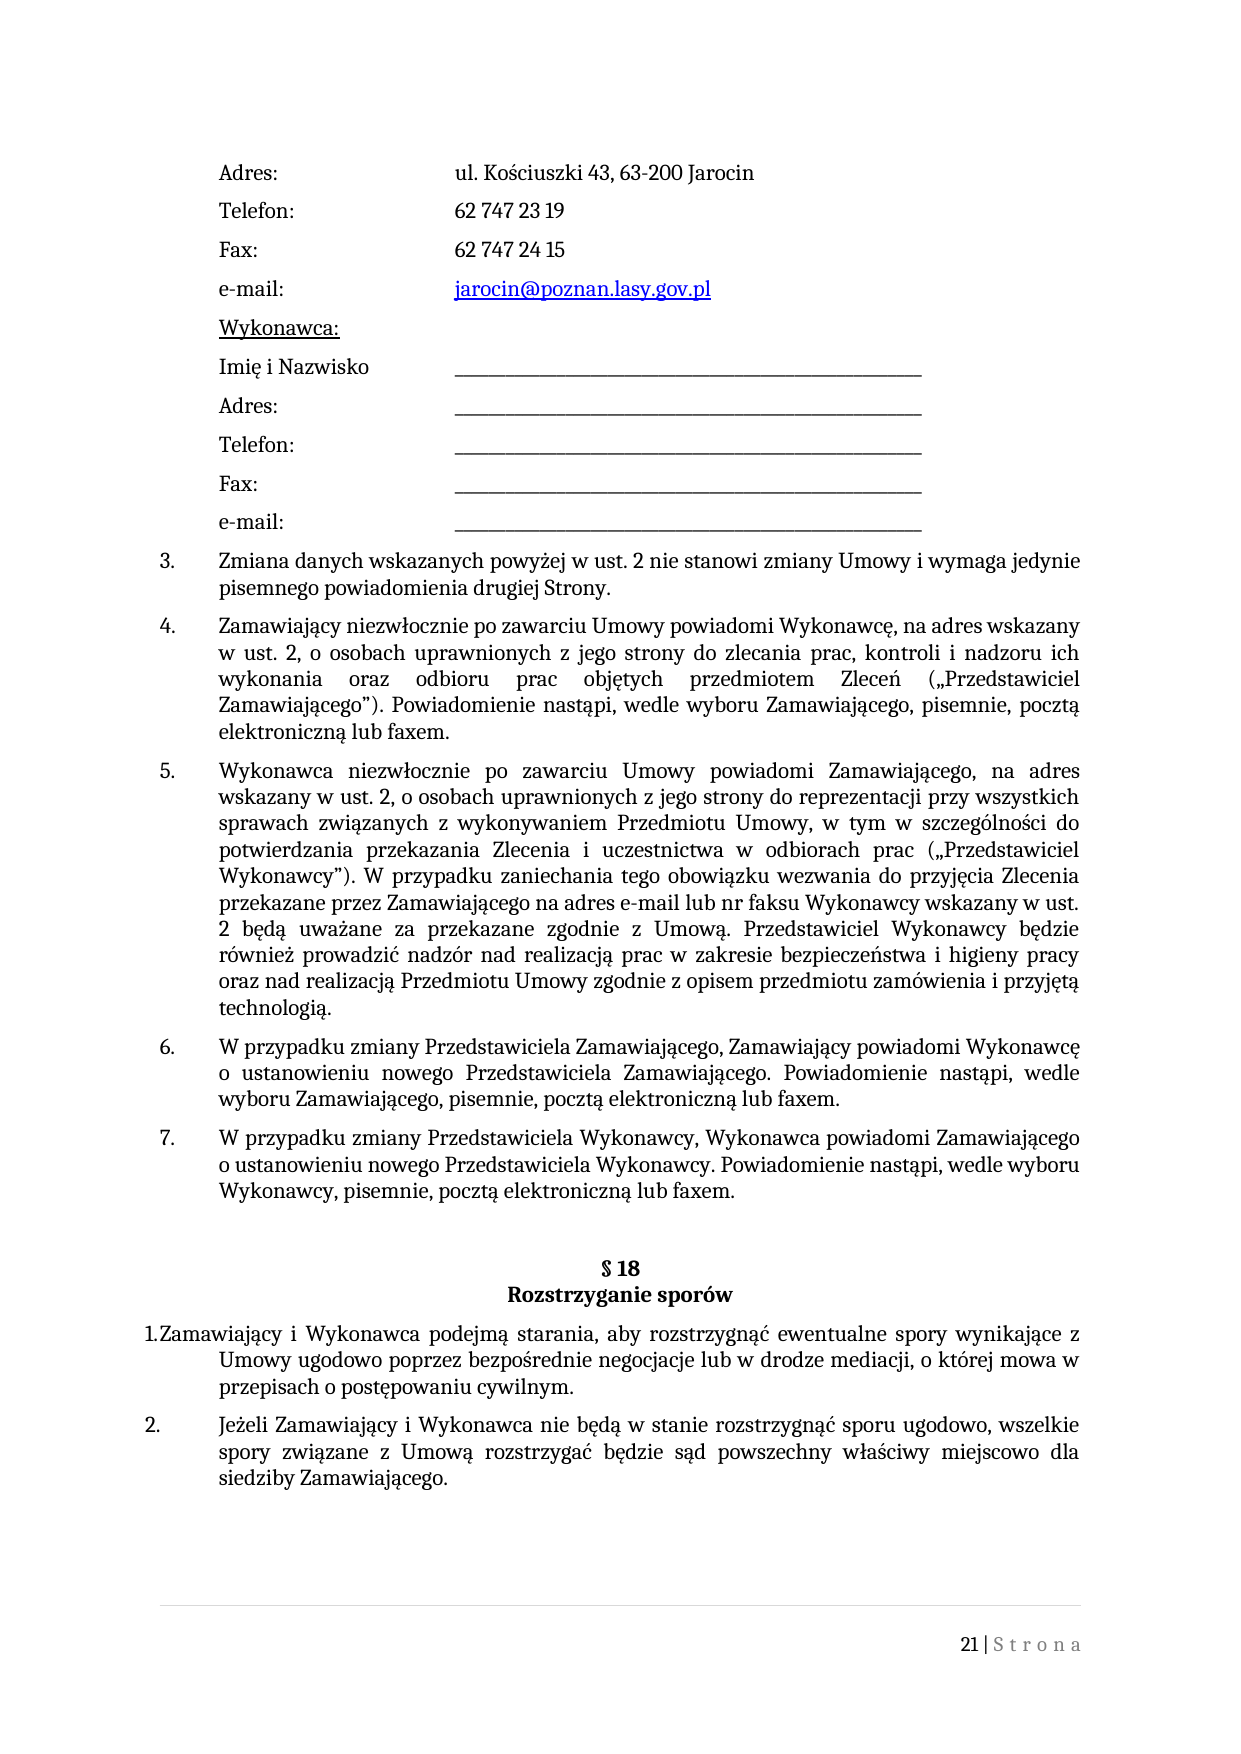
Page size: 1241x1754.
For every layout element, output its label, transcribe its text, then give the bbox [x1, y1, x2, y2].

text Fax: _______________________________________________________ [218, 470, 1081, 497]
text e-mail: _______________________________________________________ [218, 509, 1081, 536]
list Wykonawca niezwłocznie po zawarciu Umowy powiadomi Zamawiającego, na adres wskazany w ust. 2, o osobach uprawnionych z jego strony do reprezentacji przy wszystkich sprawach związanych z wykonywaniem Przedmiotu Umowy, w tym w szczególności do potwierdzania przekazania Zlecenia i uczestnictwa w odbiorach prac („Przedstawiciel Wykonawcy”). W przypadku zaniechania tego obowiązku wezwania do przyjęcia Zlecenia przekazane przez Zamawiającego na adres e-mail lub nr faksu Wykonawcy wskazany w ust. 2 będą uważane za przekazane zgodnie z Umową. Przedstawiciel Wykonawcy będzie również prowadzić nadzór nad realizacją prac w zakresie bezpieczeństwa i higieny pracy oraz nad realizacją Przedmiotu Umowy zgodnie z opisem przedmiotu zamówienia i przyjętą technologią. [159, 757, 1081, 1021]
list Jeżeli Zamawiający i Wykonawca nie będą w stanie rozstrzygnąć sporu ugodowo, wszelkie spory związane z Umową rozstrzygać będzie sąd powszechny właściwy miejscowo dla siedziby Zamawiającego. [145, 1412, 1081, 1491]
list Zamawiający niezwłocznie po zawarciu Umowy powiadomi Wykonawcę, na adres wskazany w ust. 2, o osobach uprawnionych z jego strony do zlecania prac, kontroli i nadzoru ich wykonania oraz odbioru prac objętych przedmiotem Zleceń („Przedstawiciel Zamawiającego”). Powiadomienie nastąpi, wedle wyboru Zamawiającego, pisemnie, pocztą elektroniczną lub faxem. [159, 613, 1081, 745]
text Telefon: _______________________________________________________ [218, 431, 1081, 458]
text Imię i Nazwisko _______________________________________________________ [218, 354, 1081, 380]
list W przypadku zmiany Przedstawiciela Zamawiającego, Zamawiający powiadomi Wykonawcę o ustanowieniu nowego Przedstawiciela Zamawiającego. Powiadomienie nastąpi, wedle wyboru Zamawiającego, pisemnie, pocztą elektroniczną lub faxem. [159, 1033, 1081, 1113]
list Zamawiający i Wykonawca podejmą starania, aby rozstrzygnąć ewentualne spory wynikające z Umowy ugodowo poprzez bezpośrednie negocjacje lub w drodze mediacji, o której mowa w przepisach o postępowaniu cywilnym. [145, 1321, 1081, 1400]
text Wykonawca: [218, 315, 1081, 341]
text e-mail: jarocin@poznan.lasy.gov.pl [218, 276, 1081, 302]
text § 18 Rozstrzyganie sporów [159, 1256, 1081, 1308]
list W przypadku zmiany Przedstawiciela Wykonawcy, Wykonawca powiadomi Zamawiającego o ustanowieniu nowego Przedstawiciela Wykonawcy. Powiadomienie nastąpi, wedle wyboru Wykonawcy, pisemnie, pocztą elektroniczną lub faxem. [159, 1125, 1081, 1204]
text Adres: ul. Kościuszki 43, 63-200 Jarocin [218, 159, 1081, 186]
text Adres: _______________________________________________________ [218, 393, 1081, 419]
text Fax: 62 747 24 15 [218, 237, 1081, 263]
text Telefon: 62 747 23 19 [218, 198, 1081, 225]
list Zmiana danych wskazanych powyżej w ust. 2 nie stanowi zmiany Umowy i wymaga jedynie pisemnego powiadomienia drugiej Strony. [159, 548, 1081, 601]
